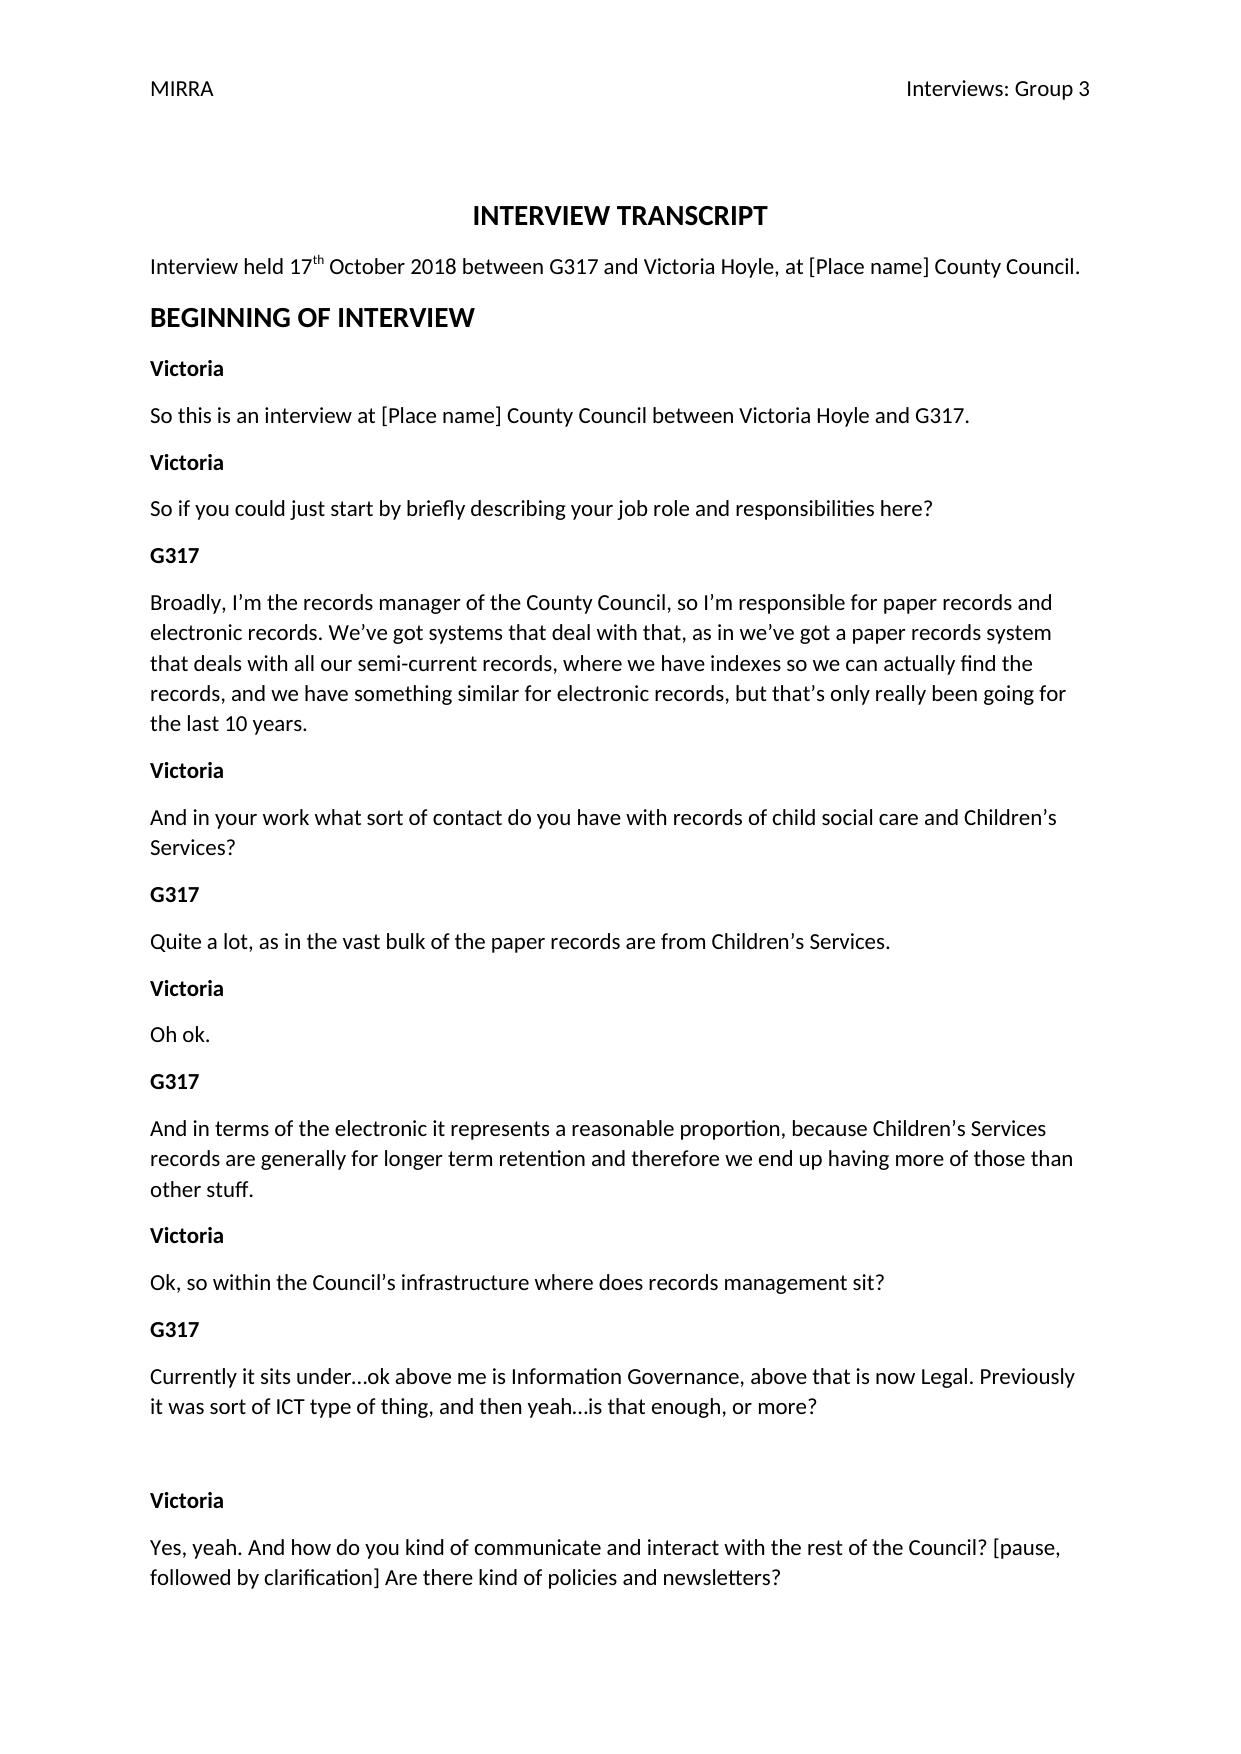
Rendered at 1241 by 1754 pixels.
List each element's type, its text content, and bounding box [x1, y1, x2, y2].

text Victoria [150, 756, 1090, 784]
text So this is an interview at [Place name] County Council between Victoria Hoyle and G317. [150, 401, 1090, 429]
text Broadly, I’m the records manager of the County Council, so I’m responsible for paper records and electronic records. We’ve got systems that deal with that, as in we’ve got a paper records system that deals with all our semi-current records, where we have indexes so we can actually find the records, and we have something similar for electronic records, but that’s only really been going for the last 10 years. [150, 588, 1090, 737]
text Victoria [150, 1486, 1090, 1514]
text And in terms of the electronic it represents a reasonable proportion, because Children’s Services records are generally for longer term retention and therefore we end up having more of those than other stuff. [150, 1114, 1090, 1203]
text And in your work what sort of contact do you have with records of child social care and Children’s Services? [150, 803, 1090, 861]
text Victoria [150, 974, 1090, 1002]
text G317 [150, 880, 1090, 908]
text G317 [150, 541, 1090, 569]
text Currently it sits under…ok above me is Information Governance, above that is now Legal. Previously it was sort of ICT type of thing, and then yeah…is that enough, or more? [150, 1362, 1090, 1421]
text Victoria [150, 354, 1090, 382]
text G317 [150, 1315, 1090, 1343]
text Oh ok. [150, 1021, 1090, 1049]
text Ok, so within the Council’s infrastructure where does records management sit? [150, 1268, 1090, 1297]
text Interview held 17th October 2018 between G317 and Victoria Hoyle, at [Place name] County Council. [150, 252, 1090, 280]
text Victoria [150, 1222, 1090, 1250]
text Victoria [150, 448, 1090, 476]
text Quite a lot, as in the vast bulk of the paper records are from Children’s Services. [150, 927, 1090, 955]
text G317 [150, 1067, 1090, 1096]
text Yes, yeah. And how do you kind of communicate and interact with the rest of the Council? [pause, followed by clarification] Are there kind of policies and newsletters? [150, 1533, 1090, 1591]
text So if you could just start by briefly describing your job role and responsibilities here? [150, 494, 1090, 523]
text BEGINNING OF INTERVIEW [150, 299, 1090, 334]
text INTERVIEW TRANSCRIPT [150, 197, 1090, 232]
